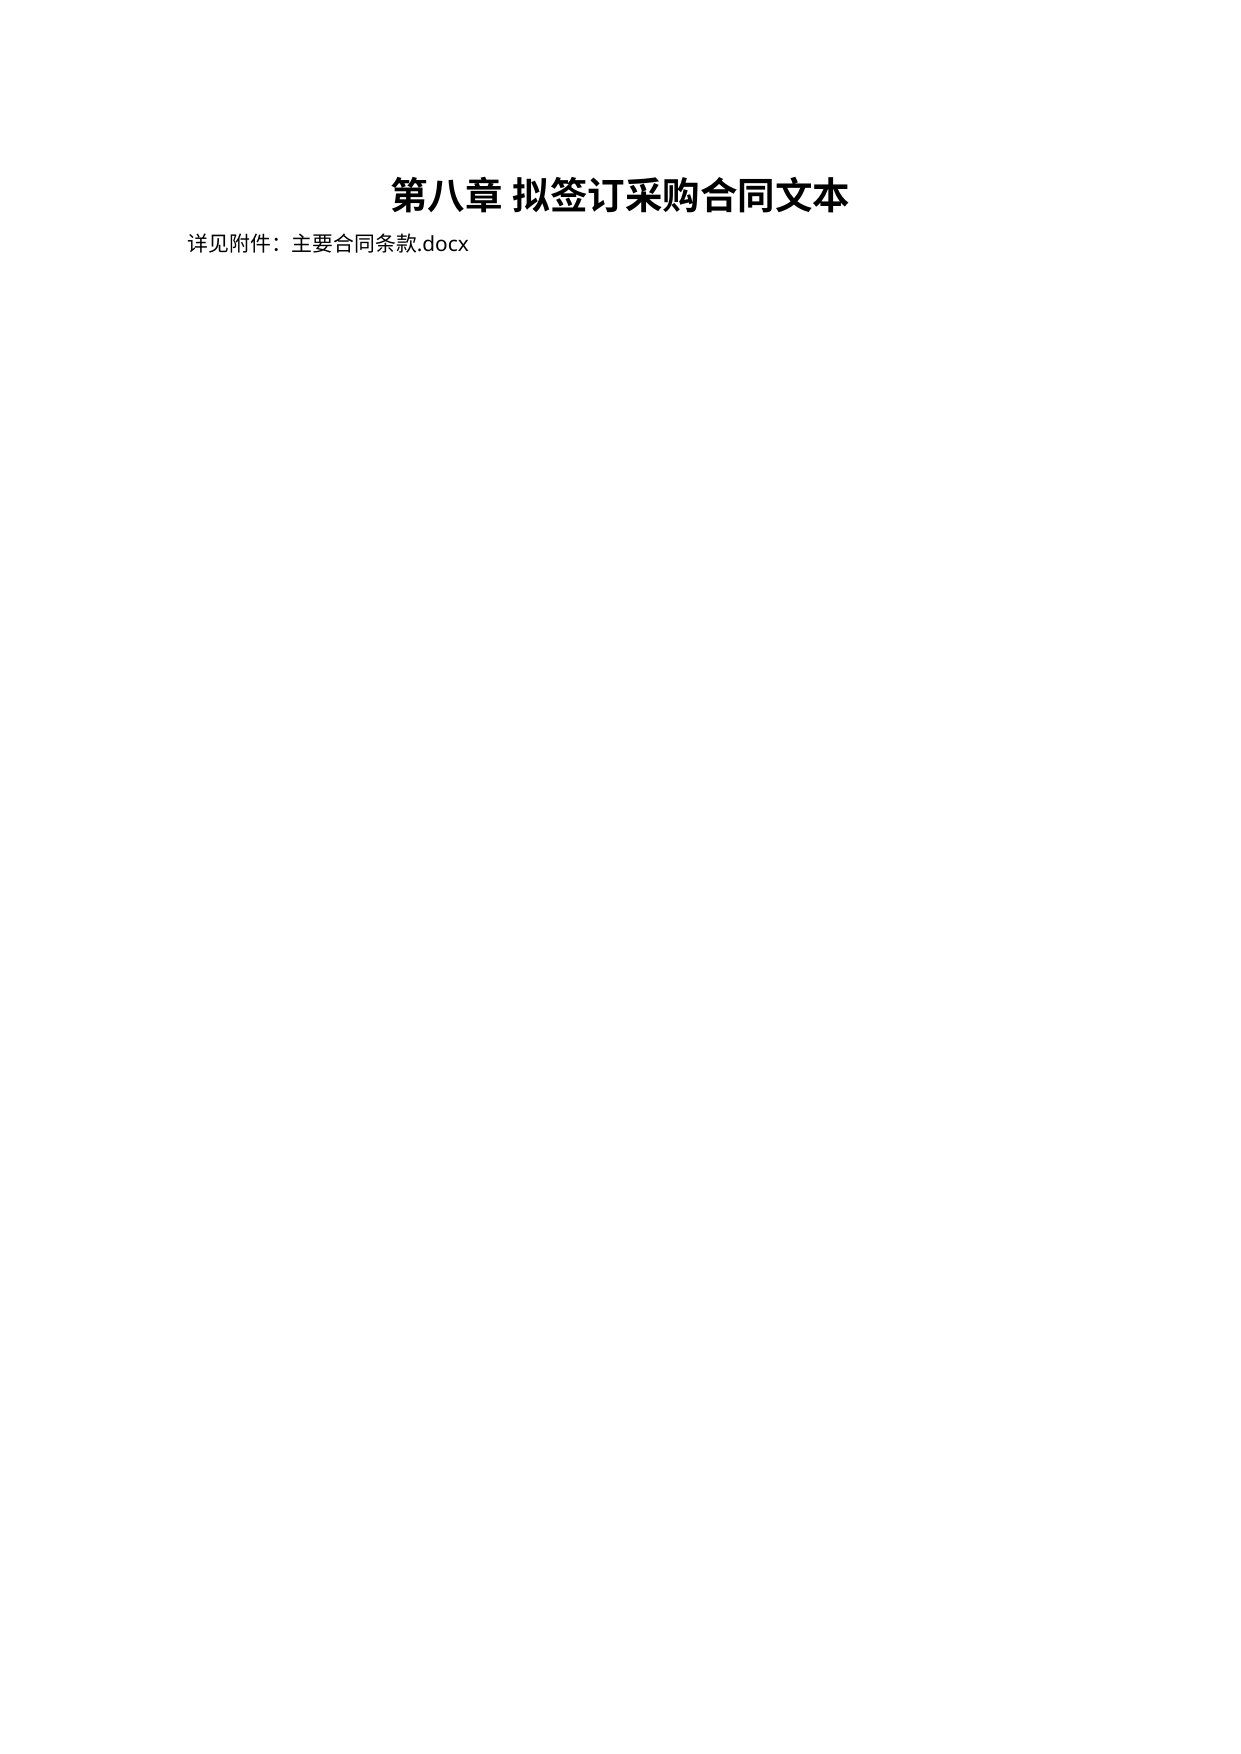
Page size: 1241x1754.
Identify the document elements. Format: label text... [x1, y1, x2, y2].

text 详见附件：主要合同条款.docx [187, 227, 1053, 259]
text 第八章 拟签订采购合同文本 [187, 162, 1053, 227]
